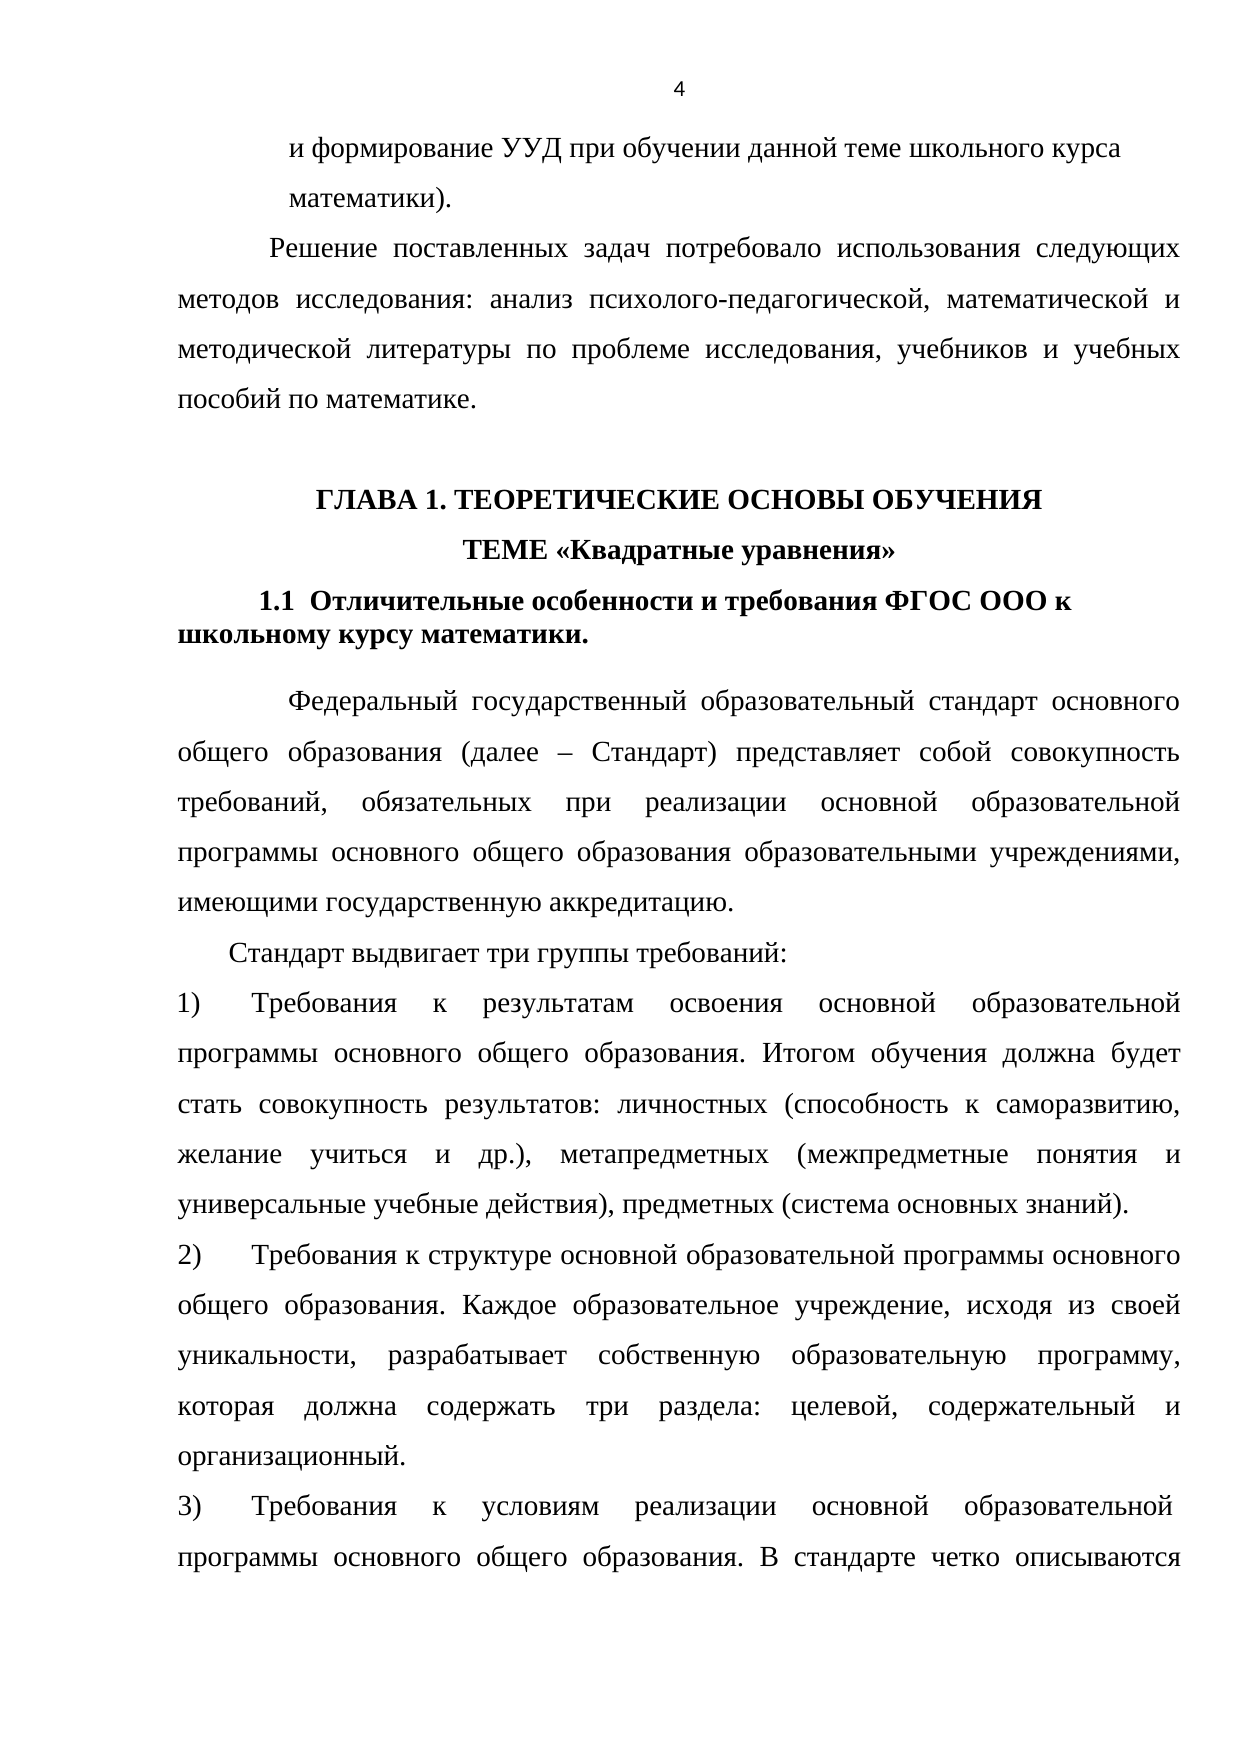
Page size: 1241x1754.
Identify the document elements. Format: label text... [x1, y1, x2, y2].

text Стандарт выдвигает три группы требований: [177, 935, 1181, 968]
list Требования к структуре основной образовательной программы основного общего образования. Каждое образовательное учреждение, исходя из своей уникальности, разрабатывает собственную образовательную программу, которая должна содержать три раздела: целевой, содержательный и организационный. [177, 1237, 1181, 1472]
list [251, 130, 1181, 214]
text ГЛАВА 1. ТЕОРЕТИЧЕСКИЕ ОСНОВЫ ОБУЧЕНИЯ [177, 482, 1181, 516]
text 1.1 Отличительные особенности и требования ФГОС ООО к школьному курсу математики. [177, 583, 1181, 650]
text ТЕМЕ «Квадратные уравнения» [177, 532, 1181, 566]
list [177, 1488, 1181, 1572]
list Требования к результатам освоения основной образовательной программы основного общего образования. Итогом обучения должна будет стать совокупность результатов: личностных (способность к саморазвитию, желание учиться и др.), метапредметных (межпредметные понятия и универсальные учебные действия), предметных (система основных знаний). [176, 985, 1181, 1220]
text Решение поставленных задач потребовало использования следующих методов исследования: анализ психолого-педагогической, математической и методической литературы по проблеме исследования, учебников и учебных пособий по математике. [177, 231, 1181, 415]
text Федеральный государственный образовательный стандарт основного общего образования (далее – Стандарт) представляет собой совокупность требований, обязательных при реализации основной образовательной программы основного общего образования образовательными учреждениями, имеющими государственную аккредитацию. [177, 683, 1181, 918]
